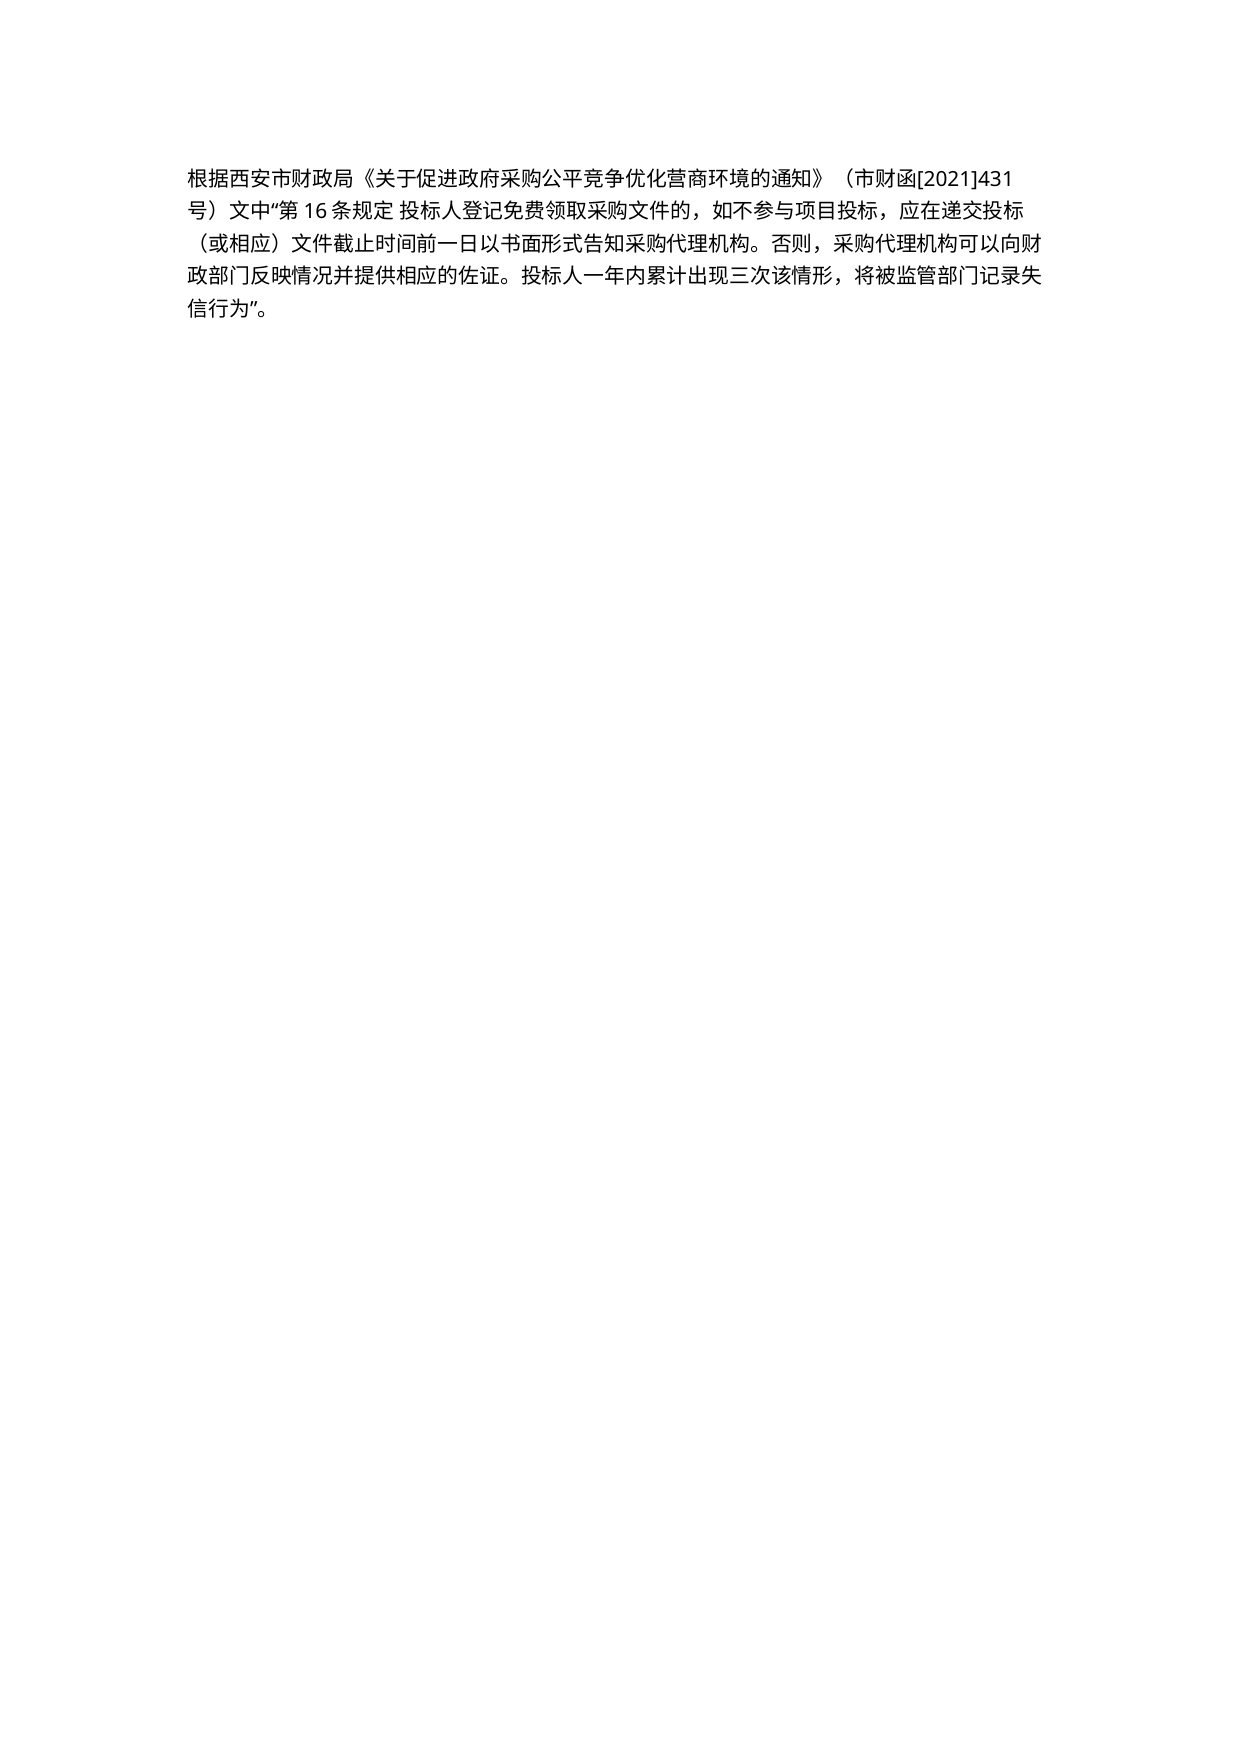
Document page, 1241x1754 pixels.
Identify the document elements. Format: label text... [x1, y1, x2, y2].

text 根据西安市财政局《关于促进政府采购公平竞争优化营商环境的通知》（市财函[2021]431号）文中“第16条规定 投标人登记免费领取采购文件的，如不参与项目投标，应在递交投标（或相应）文件截止时间前一日以书面形式告知采购代理机构。否则，采购代理机构可以向财政部门反映情况并提供相应的佐证。投标人一年内累计出现三次该情形，将被监管部门记录失信行为”。 [187, 162, 1053, 324]
